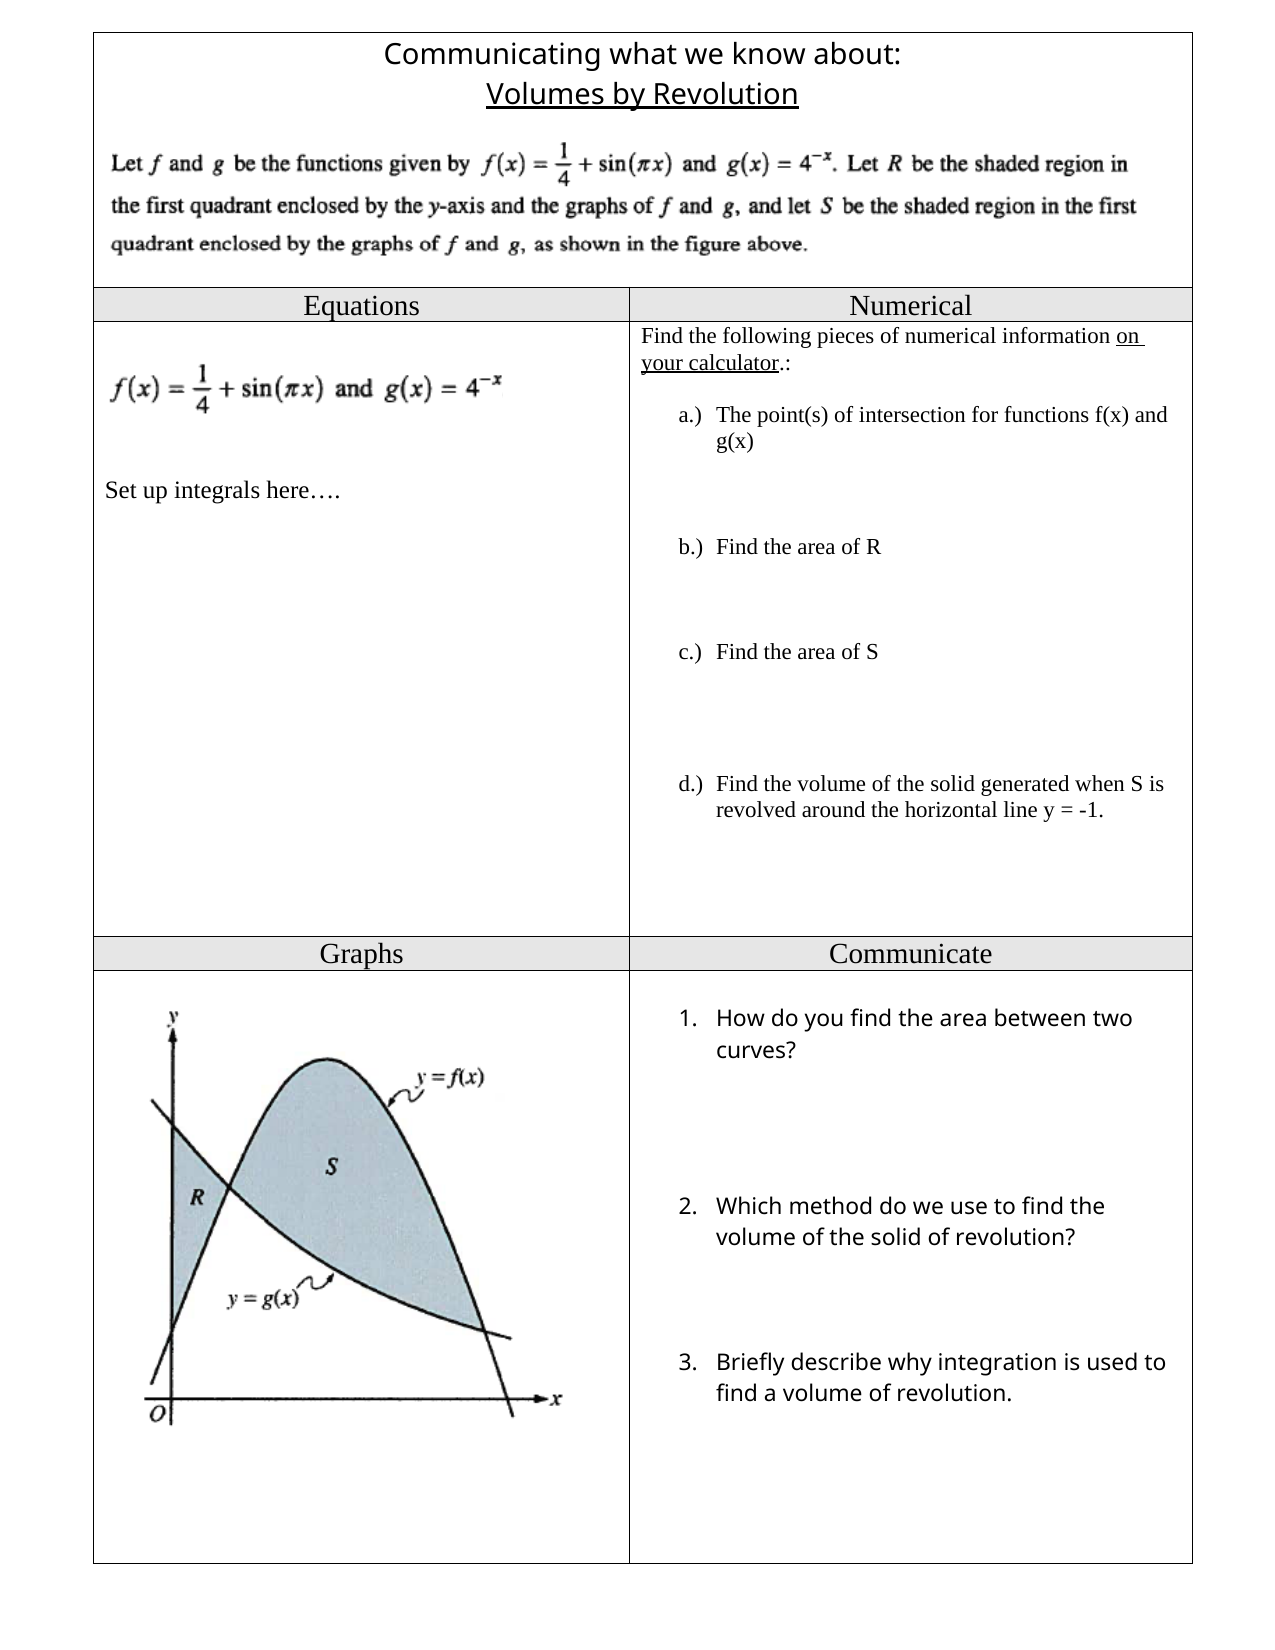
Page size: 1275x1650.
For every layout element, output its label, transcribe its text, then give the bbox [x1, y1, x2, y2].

table_header Communicating what we know about: Volumes by Revolution [94, 33, 1192, 287]
table_cell Equations [94, 288, 629, 321]
table_cell How do you find the area between two curves? Which method do we use to find the volume of the solid of revolution? Briefly describe why integration is used to find a volume of revolution. [630, 971, 1192, 1562]
table_cell Numerical [630, 288, 1192, 321]
table_cell Graphs [94, 937, 629, 970]
table_cell Set up integrals here…. [94, 322, 629, 936]
table_cell Find the following pieces of numerical information on your calculator.: The point(s) of intersection for functions f(x) and g(x) Find the area of R Find the area of S Find the volume of the solid generated when S is revolved around the horizontal line y = -1. [630, 322, 1192, 936]
table_cell [94, 971, 629, 1562]
table_cell Communicate [630, 937, 1192, 970]
